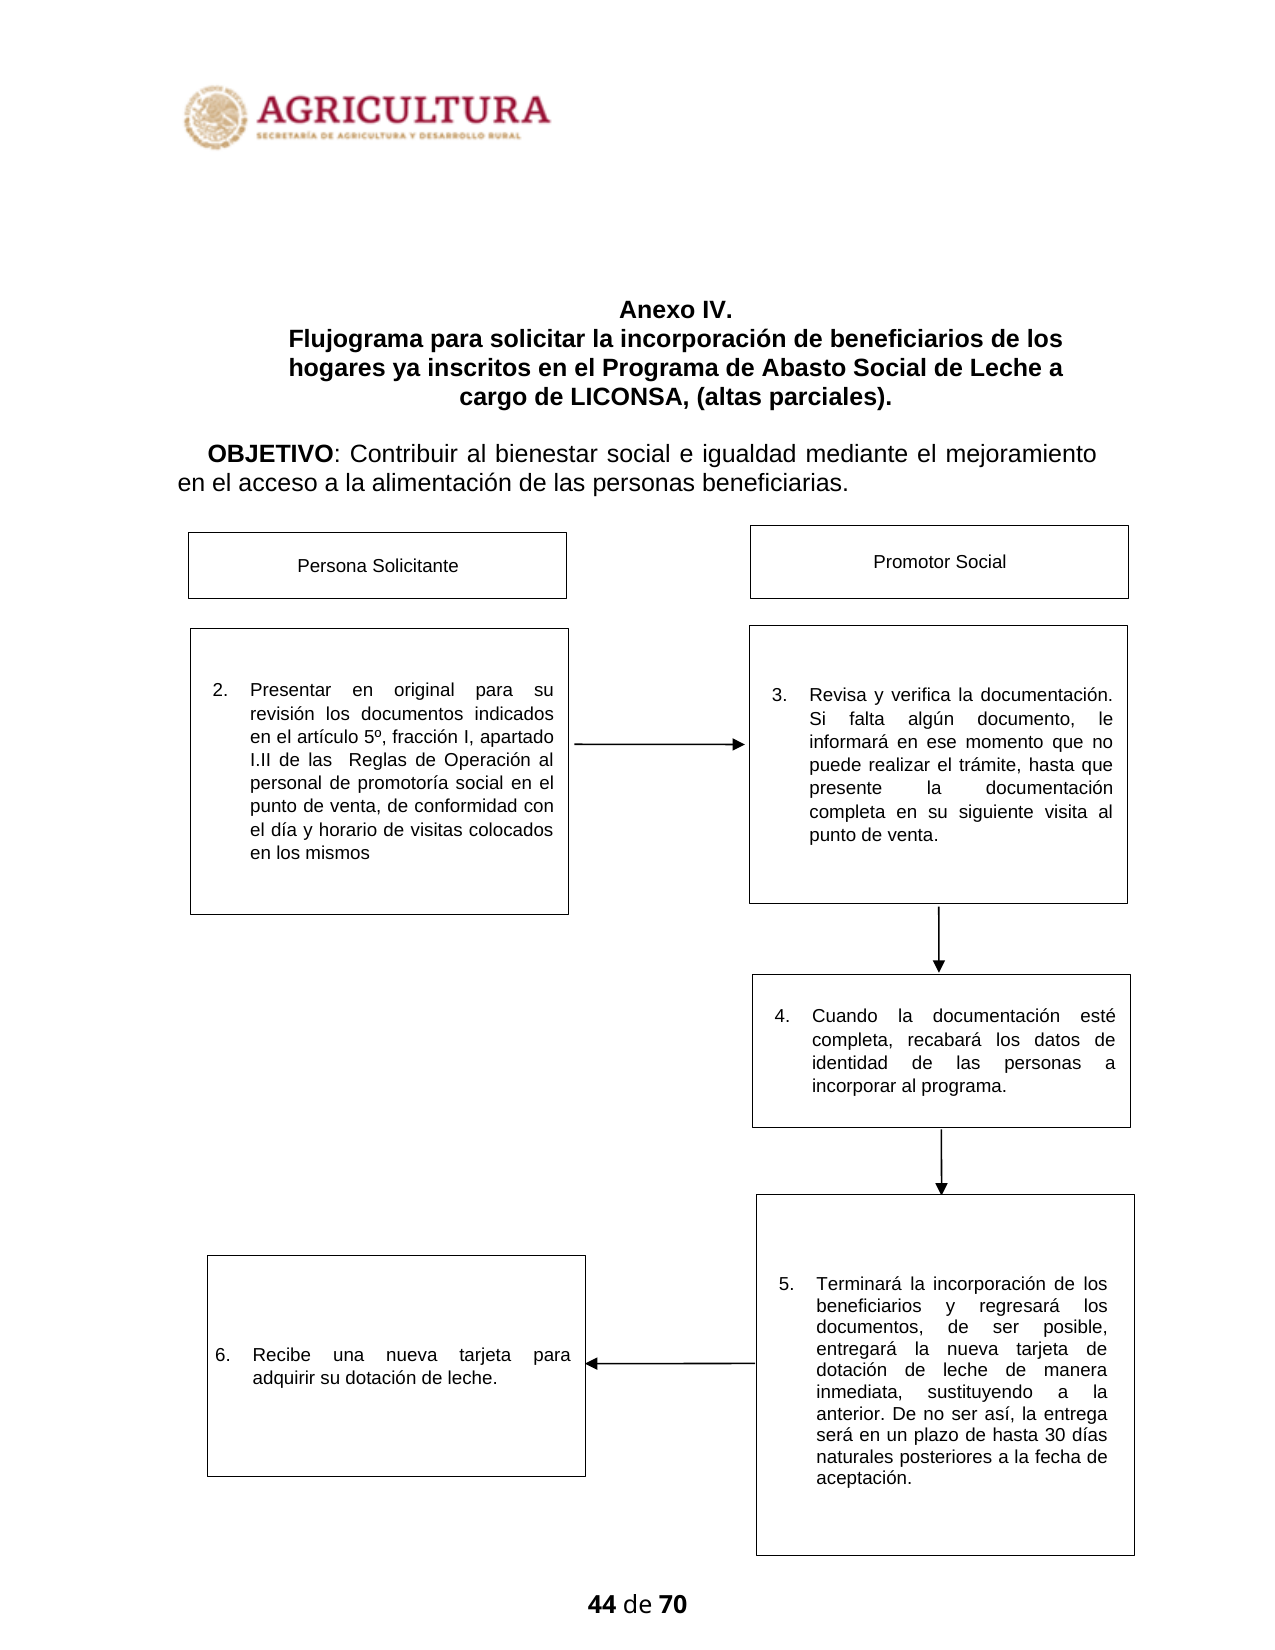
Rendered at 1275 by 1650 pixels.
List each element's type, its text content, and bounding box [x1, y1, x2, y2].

picture [177, 62, 561, 159]
text OBJETIVO: Contribuir al bienestar social e igualdad mediante el mejoramiento en el acceso a la alimentación de las personas beneficiarias. [177, 439, 1098, 497]
subtitle Anexo IV. [251, 295, 1101, 324]
subtitle Flujograma para solicitar la incorporación de beneficiarios de los hogares ya inscritos en el Programa de Abasto Social de Leche a cargo de LICONSA, (altas parciales). [251, 324, 1101, 410]
